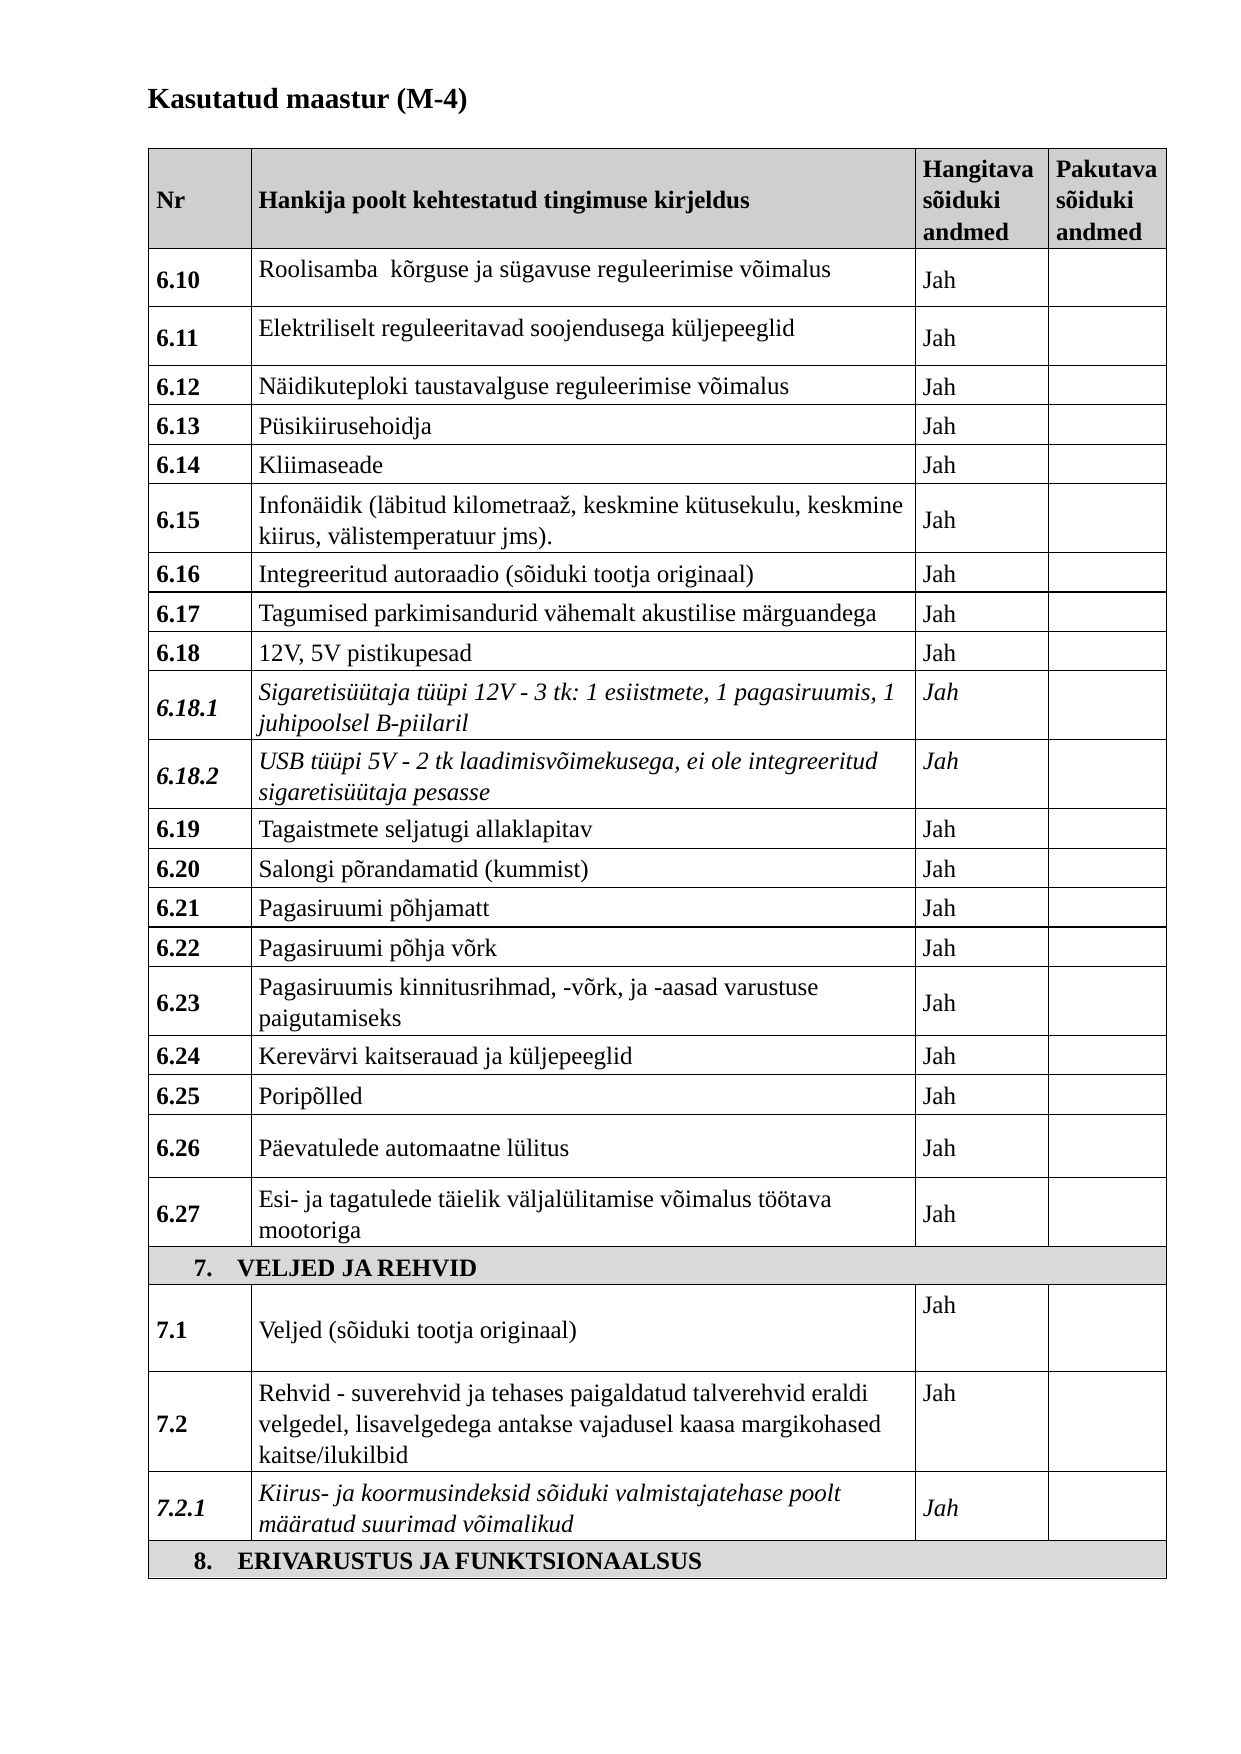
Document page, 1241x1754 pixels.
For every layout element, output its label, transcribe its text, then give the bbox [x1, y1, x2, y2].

table_cell Jah [916, 593, 1048, 631]
table_cell [1049, 1285, 1166, 1371]
table_cell [1049, 405, 1166, 444]
table_cell Jah [916, 888, 1048, 926]
table_cell [1049, 1472, 1166, 1540]
table_cell 6.10 [149, 249, 251, 306]
table_cell Integreeritud autoraadio (sõiduki tootja originaal) [252, 553, 915, 591]
table_header Nr [149, 149, 251, 248]
table_header Hangitava sõiduki andmed [916, 149, 1048, 248]
table_cell Kiirus- ja koormusindeksid sõiduki valmistajatehase poolt määratud suurimad võimalikud [252, 1472, 915, 1540]
table_cell Pagasiruumi põhjamatt [252, 888, 915, 926]
table_cell Sigaretisüütaja tüüpi 12V - 3 tk: 1 esiistmete, 1 pagasiruumis, 1 juhipoolsel B-piilaril [252, 671, 915, 739]
table_cell 6.26 [149, 1115, 251, 1177]
table_cell 6.22 [149, 928, 251, 966]
table_cell Jah [916, 249, 1048, 306]
table_cell [1049, 671, 1166, 739]
table_cell Esi- ja tagatulede täielik väljalülitamise võimalus töötava mootoriga [252, 1178, 915, 1246]
table_cell [1049, 445, 1166, 483]
table_cell Jah [916, 553, 1048, 591]
table_header Hankija poolt kehtestatud tingimuse kirjeldus [252, 149, 915, 248]
table_cell Jah [916, 1372, 1048, 1471]
table_cell 6.15 [149, 484, 251, 552]
table_cell Kliimaseade [252, 445, 915, 483]
table_cell [1049, 1036, 1166, 1074]
table_cell 6.23 [149, 967, 251, 1034]
table_cell Roolisamba kõrguse ja sügavuse reguleerimise võimalus [252, 249, 915, 306]
table_cell 7.2.1 [149, 1472, 251, 1540]
table_cell 6.24 [149, 1036, 251, 1074]
table_cell 7.1 [149, 1285, 251, 1371]
table_cell 6.16 [149, 553, 251, 591]
table_cell Poripõlled [252, 1075, 915, 1113]
table_cell [1049, 849, 1166, 887]
table_cell ERIVARUSTUS JA FUNKTSIONAALSUS [149, 1541, 1166, 1577]
table_cell [1049, 967, 1166, 1034]
table_cell 6.14 [149, 445, 251, 483]
table_cell Jah [916, 740, 1048, 808]
table_cell Jah [916, 366, 1048, 404]
table_cell 6.25 [149, 1075, 251, 1113]
table_cell [1049, 809, 1166, 847]
table_cell 6.27 [149, 1178, 251, 1246]
table_cell Pagasiruumi põhja võrk [252, 928, 915, 966]
table_header Pakutava sõiduki andmed [1049, 149, 1166, 248]
table_cell Jah [916, 484, 1048, 552]
table_cell Jah [916, 1075, 1048, 1113]
table_cell Jah [916, 849, 1048, 887]
table_cell USB tüüpi 5V - 2 tk laadimisvõimekusega, ei ole integreeritud sigaretisüütaja pesasse [252, 740, 915, 808]
table_cell 12V, 5V pistikupesad [252, 632, 915, 670]
table_cell Pagasiruumis kinnitusrihmad, -võrk, ja -aasad varustuse paigutamiseks [252, 967, 915, 1034]
table_cell Jah [916, 405, 1048, 444]
table_cell [1049, 249, 1166, 306]
table_cell Jah [916, 632, 1048, 670]
table_cell Jah [916, 809, 1048, 847]
table_cell Elektriliselt reguleeritavad soojendusega küljepeeglid [252, 307, 915, 365]
table_cell [1049, 553, 1166, 591]
table_cell Jah [916, 671, 1048, 739]
table_cell [1049, 1372, 1166, 1471]
table_cell 6.18.2 [149, 740, 251, 808]
table_cell Jah [916, 1115, 1048, 1177]
table_cell 6.13 [149, 405, 251, 444]
table_cell Jah [916, 928, 1048, 966]
table_cell Jah [916, 1178, 1048, 1246]
table_cell Infonäidik (läbitud kilometraaž, keskmine kütusekulu, keskmine kiirus, välistemperatuur jms). [252, 484, 915, 552]
table_cell 6.18.1 [149, 671, 251, 739]
table_cell 6.12 [149, 366, 251, 404]
table_cell [1049, 632, 1166, 670]
table_cell [1049, 307, 1166, 365]
table_cell 6.18 [149, 632, 251, 670]
table_cell [1049, 1178, 1166, 1246]
table_cell [1049, 1115, 1166, 1177]
table_cell Jah [916, 1036, 1048, 1074]
table_cell Näidikuteploki taustavalguse reguleerimise võimalus [252, 366, 915, 404]
table_cell Veljed (sõiduki tootja originaal) [252, 1285, 915, 1371]
table_cell 6.17 [149, 593, 251, 631]
table_cell [1049, 740, 1166, 808]
table_cell [1049, 928, 1166, 966]
table_cell Jah [916, 445, 1048, 483]
table_cell Päevatulede automaatne lülitus [252, 1115, 915, 1177]
table_cell [1049, 593, 1166, 631]
table_cell 7.2 [149, 1372, 251, 1471]
table_cell Rehvid - suverehvid ja tehases paigaldatud talverehvid eraldi velgedel, lisavelgedega antakse vajadusel kaasa margikohased kaitse/ilukilbid [252, 1372, 915, 1471]
table_cell 6.21 [149, 888, 251, 926]
table_cell [1049, 888, 1166, 926]
table_cell [1049, 484, 1166, 552]
table_cell Jah [916, 1285, 1048, 1371]
table_cell Kerevärvi kaitserauad ja küljepeeglid [252, 1036, 915, 1074]
table_cell 6.20 [149, 849, 251, 887]
table_cell Püsikiirusehoidja [252, 405, 915, 444]
table_cell Jah [916, 967, 1048, 1034]
table_cell [1049, 1075, 1166, 1113]
table_cell Jah [916, 307, 1048, 365]
table_cell Tagaistmete seljatugi allaklapitav [252, 809, 915, 847]
table_cell Tagumised parkimisandurid vähemalt akustilise märguandega [252, 593, 915, 631]
table_cell Jah [916, 1472, 1048, 1540]
table_cell Salongi põrandamatid (kummist) [252, 849, 915, 887]
table_cell 6.19 [149, 809, 251, 847]
table_cell [1049, 366, 1166, 404]
table_cell 6.11 [149, 307, 251, 365]
table_cell VELJED JA REHVID [149, 1247, 1166, 1284]
